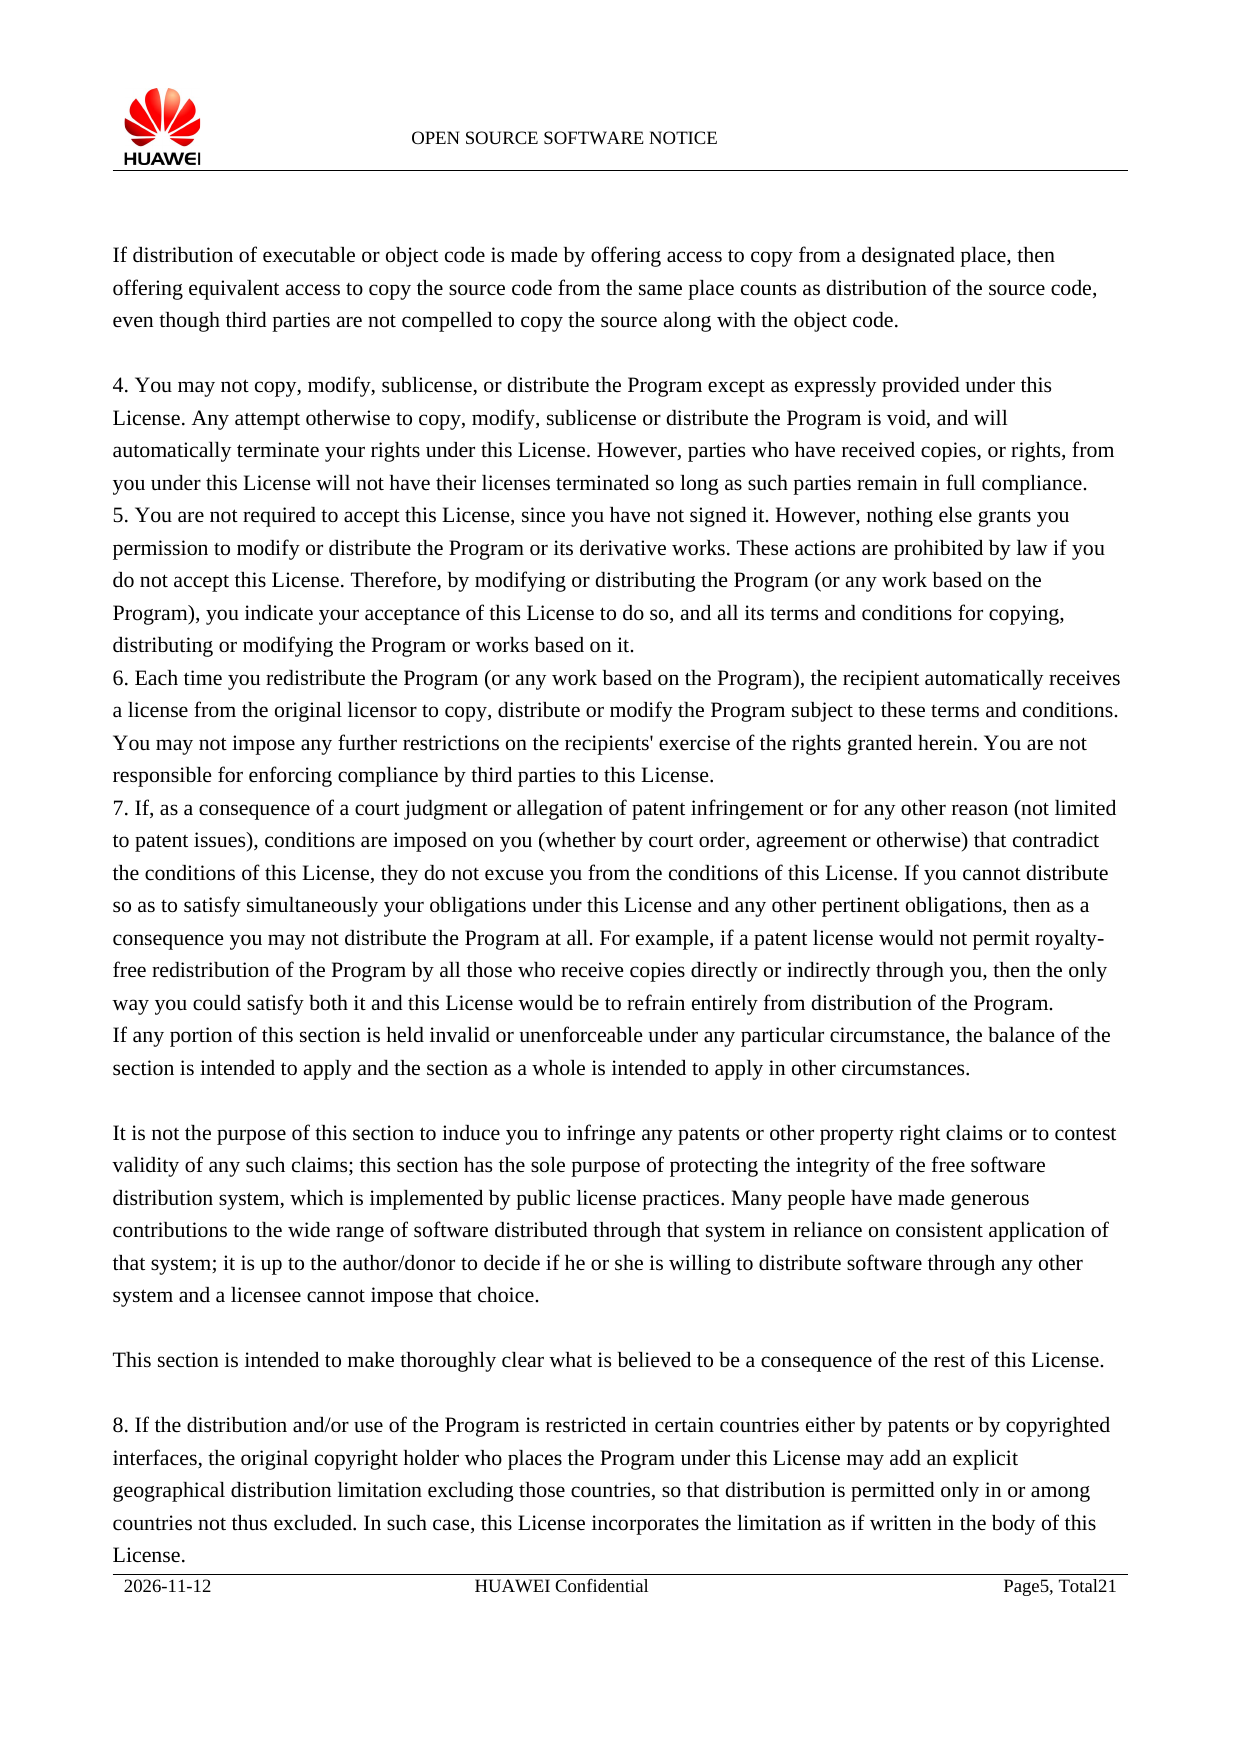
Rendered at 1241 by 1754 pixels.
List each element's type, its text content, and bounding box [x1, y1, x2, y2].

text 6. Each time you redistribute the Program (or any work based on the Program), the recipient automatically receives a license from the original licensor to copy, distribute or modify the Program subject to these terms and conditions. You may not impose any further restrictions on the recipients' exercise of the rights granted herein. You are not responsible for enforcing compliance by third parties to this License. [112, 661, 1128, 791]
picture [124, 88, 201, 165]
text If any portion of this section is held invalid or unenforceable under any particular circumstance, the balance of the section is intended to apply and the section as a whole is intended to apply in other circumstances. [112, 1019, 1128, 1084]
text 7. If, as a consequence of a court judgment or allegation of patent infringement or for any other reason (not limited to patent issues), conditions are imposed on you (whether by court order, agreement or otherwise) that contradict the conditions of this License, they do not excuse you from the conditions of this License. If you cannot distribute so as to satisfy simultaneously your obligations under this License and any other pertinent obligations, then as a consequence you may not distribute the Program at all. For example, if a patent license would not permit royalty-free redistribution of the Program by all those who receive copies directly or indirectly through you, then the only way you could satisfy both it and this License would be to refrain entirely from distribution of the Program. [112, 791, 1128, 1019]
text If distribution of executable or object code is made by offering access to copy from a designated place, then offering equivalent access to copy the source code from the same place counts as distribution of the source code, even though third parties are not compelled to copy the source along with the object code. [112, 239, 1128, 336]
text This section is intended to make thoroughly clear what is believed to be a consequence of the rest of this License. [112, 1344, 1128, 1376]
text 5. You are not required to accept this License, since you have not signed it. However, nothing else grants you permission to modify or distribute the Program or its derivative works. These actions are prohibited by law if you do not accept this License. Therefore, by modifying or distributing the Program (or any work based on the Program), you indicate your acceptance of this License to do so, and all its terms and conditions for copying, distributing or modifying the Program or works based on it. [112, 499, 1128, 661]
text 4. You may not copy, modify, sublicense, or distribute the Program except as expressly provided under this License. Any attempt otherwise to copy, modify, sublicense or distribute the Program is void, and will automatically terminate your rights under this License. However, parties who have received copies, or rights, from you under this License will not have their licenses terminated so long as such parties remain in full compliance. [112, 369, 1128, 499]
text 8. If the distribution and/or use of the Program is restricted in certain countries either by patents or by copyrighted interfaces, the original copyright holder who places the Program under this License may add an explicit geographical distribution limitation excluding those countries, so that distribution is permitted only in or among countries not thus excluded. In such case, this License incorporates the limitation as if written in the body of this License. [112, 1409, 1128, 1571]
text It is not the purpose of this section to induce you to infringe any patents or other property right claims or to contest validity of any such claims; this section has the sole purpose of protecting the integrity of the free software distribution system, which is implemented by public license practices. Many people have made generous contributions to the wide range of software distributed through that system in reliance on consistent application of that system; it is up to the author/donor to decide if he or she is willing to distribute software through any other system and a licensee cannot impose that choice. [112, 1116, 1128, 1311]
